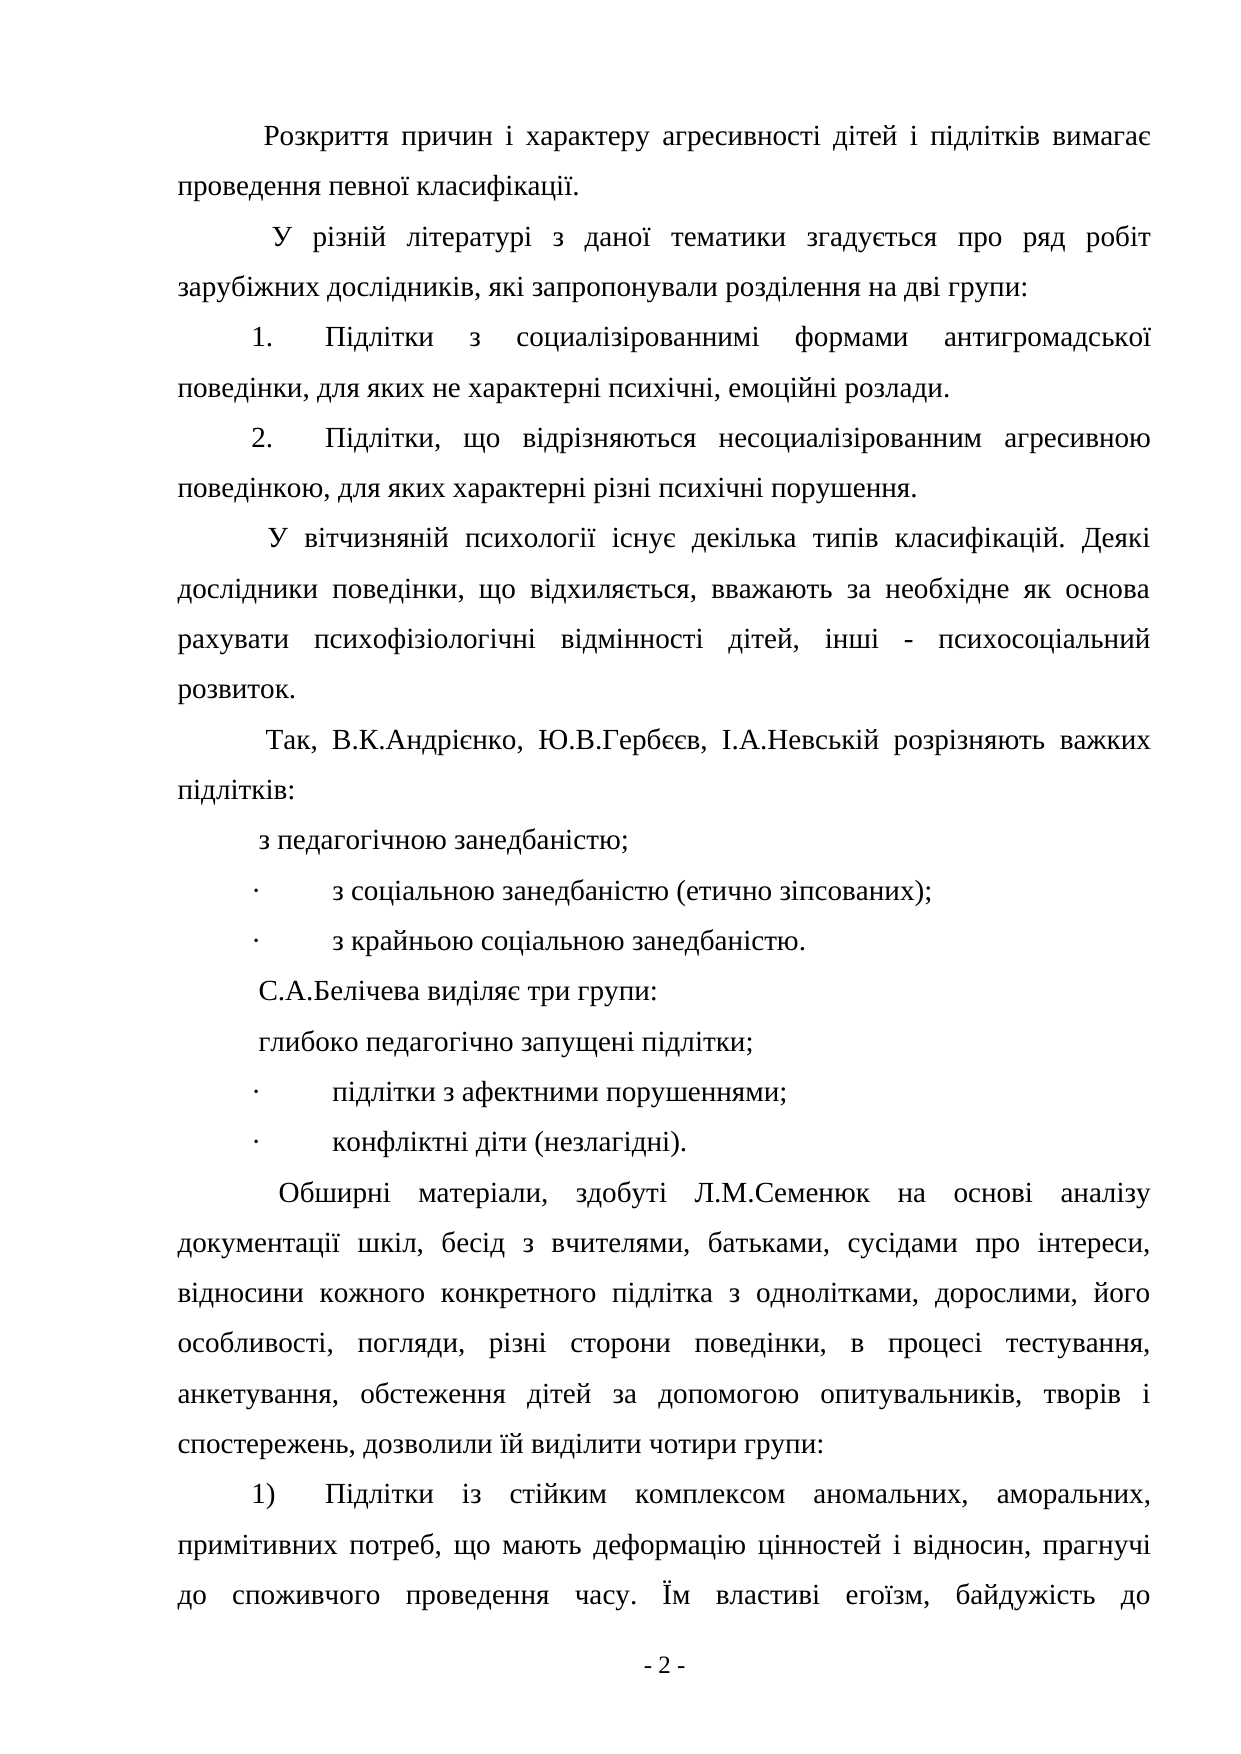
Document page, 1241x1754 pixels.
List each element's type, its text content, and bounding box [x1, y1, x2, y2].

text Розкриття причин і характеру агресивності дітей і підлітків вимагає проведення певної класифікації. [177, 118, 1152, 202]
text глибоко педагогічно запущені підлітки; [177, 1024, 1152, 1057]
text з педагогічною занедбаністю; [177, 822, 1152, 856]
text У вітчизняній психології існує декілька типів класифікацій. Деякі дослідники поведінки, що відхиляється, вважають за необхідне як основа рахувати психофізіологічні відмінності дітей, інші - психосоціальний розвиток. [177, 521, 1152, 705]
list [177, 1477, 1152, 1611]
text У різній літературі з даної тематики згадується про ряд робіт зарубіжних дослідників, які запропонували розділення на дві групи: [177, 219, 1152, 303]
text · з крайньою соціальною занедбаністю. [177, 923, 1152, 957]
text С.А.Белічева виділяє три групи: [177, 973, 1152, 1007]
list Підлітки, що відрізняються несоциалізірованним агресивною поведінкою, для яких характерні різні психічні порушення. [177, 420, 1152, 504]
text · з соціальною занедбаністю (етично зіпсованих); [177, 873, 1152, 906]
text Обширні матеріали, здобуті Л.М.Семенюк на основі аналізу документації шкіл, бесід з вчителями, батьками, сусідами про інтереси, відносини кожного конкретного підлітка з однолітками, дорослими, його особливості, погляди, різні сторони поведінки, в процесі тестування, анкетування, обстеження дітей за допомогою опитувальників, творів і спостережень, дозволили їй виділити чотири групи: [177, 1175, 1152, 1460]
text Так, В.К.Андрієнко, Ю.В.Гербєєв, І.А.Невській розрізняють важких підлітків: [177, 722, 1152, 806]
list Підлітки з социалізірованнимі формами антигромадської поведінки, для яких не характерні психічні, емоційні розлади. [177, 319, 1152, 403]
text · підлітки з афектними порушеннями; [177, 1074, 1152, 1108]
text · конфліктні діти (незлагідні). [177, 1124, 1152, 1158]
